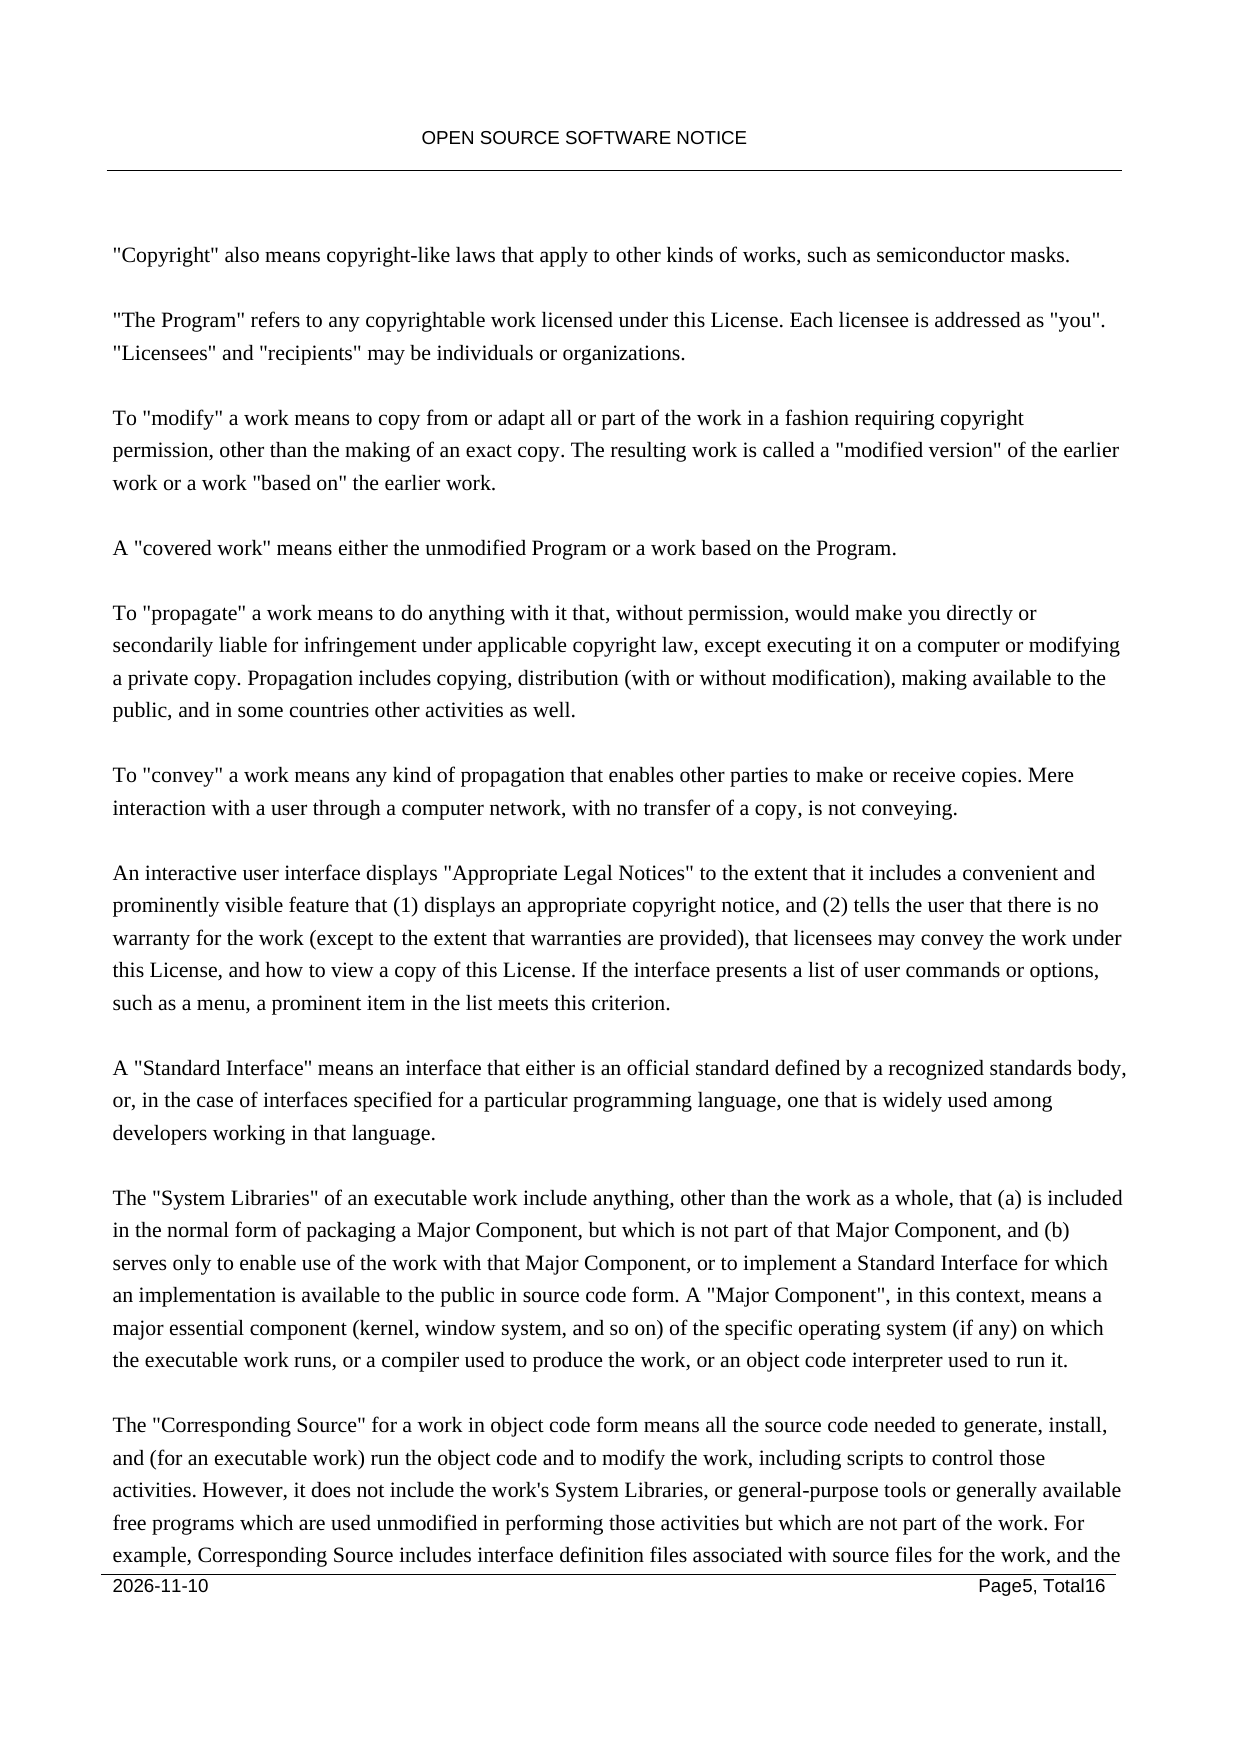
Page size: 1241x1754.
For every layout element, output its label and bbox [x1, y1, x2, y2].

text [112, 206, 1128, 1571]
